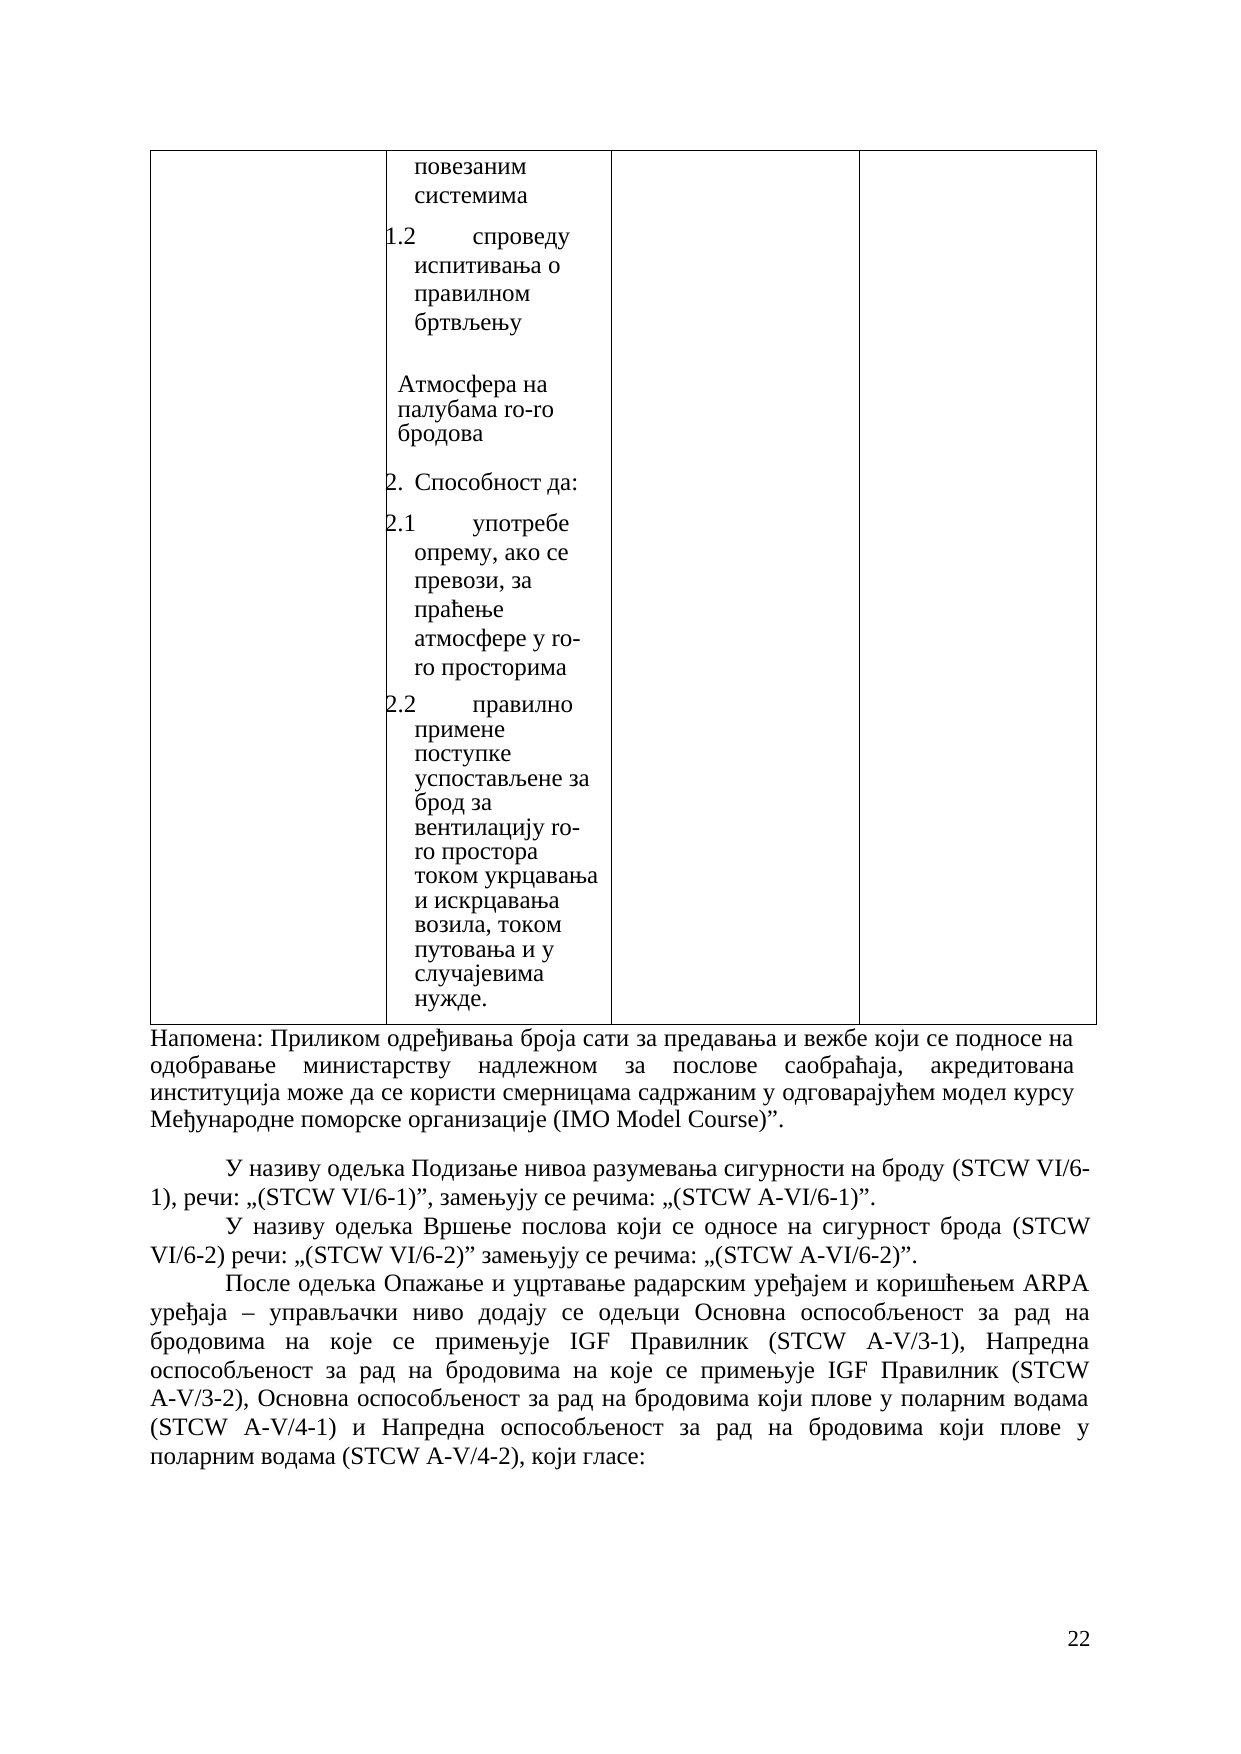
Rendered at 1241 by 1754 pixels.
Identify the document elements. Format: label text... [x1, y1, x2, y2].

text После одељка Опажање и уцртавање радарским уређајем и коришћењем ARPA уређаја – управљачки ниво додају се одељци Основна оспособљеност за рад на бродовима на које се примењује IGF Правилник (STCW A-V/3-1), Напредна оспособљеност за рад на бродовима на које се примењује IGF Правилник (STCW A-V/3-2), Основна оспособљеност за рад на бродовима који плове у поларним водама (STCW A-V/4-1) и Напредна оспособљеност за рад на бродовима који плове у поларним водама (STCW A-V/4-2), који гласе: [150, 1268, 1090, 1470]
text У називу одељка Вршење послова који се односе на сигурност брода (STCW VI/6-2) речи: „(STCW VI/6-2)” замењују се речима: „(STCW A-VI/6-2)”. [150, 1211, 1090, 1268]
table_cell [860, 151, 1096, 1024]
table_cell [612, 151, 859, 1024]
text У називу одељка Подизање нивоа разумевања сигурности на броду (STCW VI/6-1), речи: „(STCW VI/6-1)”, замењују се речима: „(STCW A-VI/6-1)”. [150, 1153, 1090, 1211]
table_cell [151, 151, 386, 1024]
text Напомена: Приликом одређивања броја сати за предавања и вежбе који се подносе на одобравање министарству надлежном за послове саобраћаја, акредитована институција може да се користи смерницама садржаним у одговарајућем модел курсу Међународне поморске организације (IMO Model Course)”. [150, 1025, 1075, 1133]
